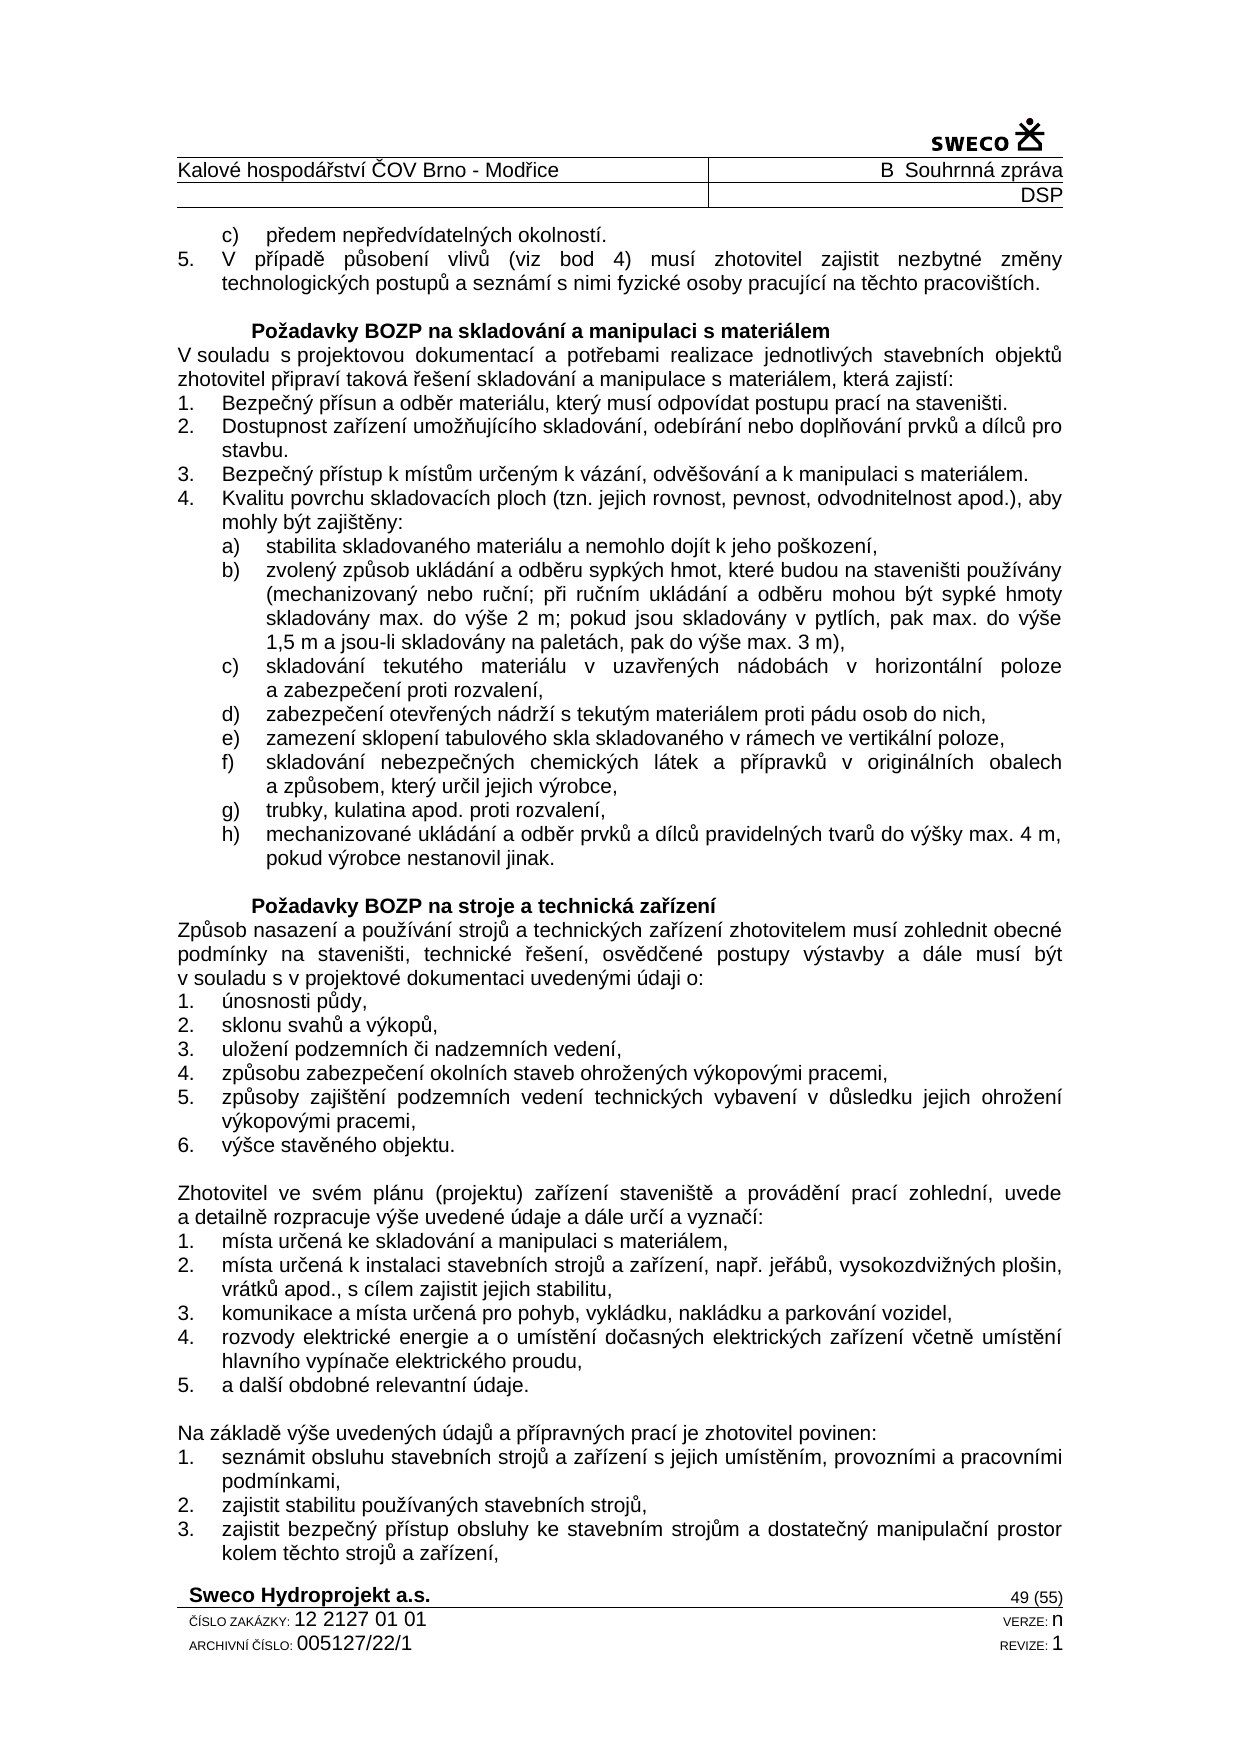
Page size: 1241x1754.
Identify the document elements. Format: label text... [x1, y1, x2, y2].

text Zhotovitel ve svém plánu (projektu) zařízení staveniště a provádění prací zohlední, uvede a detailně rozpracuje výše uvedené údaje a dále určí a vyznačí: [177, 1181, 1063, 1229]
text a) stabilita skladovaného materiálu a nemohlo dojít k jeho poškození, [222, 534, 1063, 558]
text 2. Dostupnost zařízení umožňujícího skladování, odebírání nebo doplňování prvků a dílců pro stavbu. [177, 414, 1063, 462]
text 5. způsoby zajištění podzemních vedení technických vybavení v důsledku jejich ohrožení výkopovými pracemi, [177, 1085, 1063, 1133]
text 1. únosnosti půdy, [177, 989, 1063, 1013]
text 5. a další obdobné relevantní údaje. [177, 1373, 1063, 1397]
text 4. Kvalitu povrchu skladovacích ploch (tzn. jejich rovnost, pevnost, odvodnitelnost apod.), aby mohly být zajištěny: [177, 486, 1063, 534]
text b) zvolený způsob ukládání a odběru sypkých hmot, které budou na staveništi používány (mechanizovaný nebo ruční; při ručním ukládání a odběru mohou být sypké hmoty skladovány max. do výše 2 m; pokud jsou skladovány v pytlích, pak max. do výše 1,5 m a jsou-li skladovány na paletách, pak do výše max. 3 m), [222, 558, 1063, 654]
text Požadavky BOZP na stroje a technická zařízení [177, 893, 1063, 917]
text 3. uložení podzemních či nadzemních vedení, [177, 1037, 1063, 1061]
text g) trubky, kulatina apod. proti rozvalení, [222, 798, 1063, 822]
text h) mechanizované ukládání a odběr prvků a dílců pravidelných tvarů do výšky max. 4 m, pokud výrobce nestanovil jinak. [222, 822, 1063, 869]
text 3. komunikace a místa určená pro pohyb, vykládku, nakládku a parkování vozidel, [177, 1301, 1063, 1325]
text f) skladování nebezpečných chemických látek a přípravků v originálních obalech a způsobem, který určil jejich výrobce, [222, 750, 1063, 798]
text 1. místa určená ke skladování a manipulaci s materiálem, [177, 1229, 1063, 1253]
text 2. zajistit stabilitu používaných stavebních strojů, [177, 1492, 1063, 1516]
text Na základě výše uvedených údajů a přípravných prací je zhotovitel povinen: [177, 1421, 1063, 1444]
text Požadavky BOZP na skladování a manipulaci s materiálem [177, 318, 1063, 342]
text 5. V případě působení vlivů (viz bod 4) musí zhotovitel zajistit nezbytné změny technologických postupů a seznámí s nimi fyzické osoby pracující na těchto pracovištích. [177, 247, 1063, 294]
text V souladu s projektovou dokumentací a potřebami realizace jednotlivých stavebních objektů zhotovitel připraví taková řešení skladování a manipulace s materiálem, která zajistí: [177, 342, 1063, 390]
text 4. způsobu zabezpečení okolních staveb ohrožených výkopovými pracemi, [177, 1061, 1063, 1085]
text 3. Bezpečný přístup k místům určeným k vázání, odvěšování a k manipulaci s materiálem. [177, 462, 1063, 486]
text 6. výšce stavěného objektu. [177, 1133, 1063, 1157]
text c) skladování tekutého materiálu v uzavřených nádobách v horizontální poloze a zabezpečení proti rozvalení, [222, 654, 1063, 702]
text d) zabezpečení otevřených nádrží s tekutým materiálem proti pádu osob do nich, [222, 702, 1063, 726]
text 1. Bezpečný přísun a odběr materiálu, který musí odpovídat postupu prací na staveništi. [177, 390, 1063, 414]
text 4. rozvody elektrické energie a o umístění dočasných elektrických zařízení včetně umístění hlavního vypínače elektrického proudu, [177, 1325, 1063, 1373]
text c) předem nepředvídatelných okolností. [222, 223, 1063, 247]
text 3. zajistit bezpečný přístup obsluhy ke stavebním strojům a dostatečný manipulační prostor kolem těchto strojů a zařízení, [177, 1516, 1063, 1564]
text Způsob nasazení a používání strojů a technických zařízení zhotovitelem musí zohlednit obecné podmínky na staveništi, technické řešení, osvědčené postupy výstavby a dále musí být v souladu s v projektové dokumentaci uvedenými údaji o: [177, 917, 1063, 989]
text e) zamezení sklopení tabulového skla skladovaného v rámech ve vertikální poloze, [222, 726, 1063, 750]
text 1. seznámit obsluhu stavebních strojů a zařízení s jejich umístěním, provozními a pracovními podmínkami, [177, 1444, 1063, 1492]
text 2. místa určená k instalaci stavebních strojů a zařízení, např. jeřábů, vysokozdvižných plošin, vrátků apod., s cílem zajistit jejich stabilitu, [177, 1253, 1063, 1301]
text 2. sklonu svahů a výkopů, [177, 1013, 1063, 1037]
